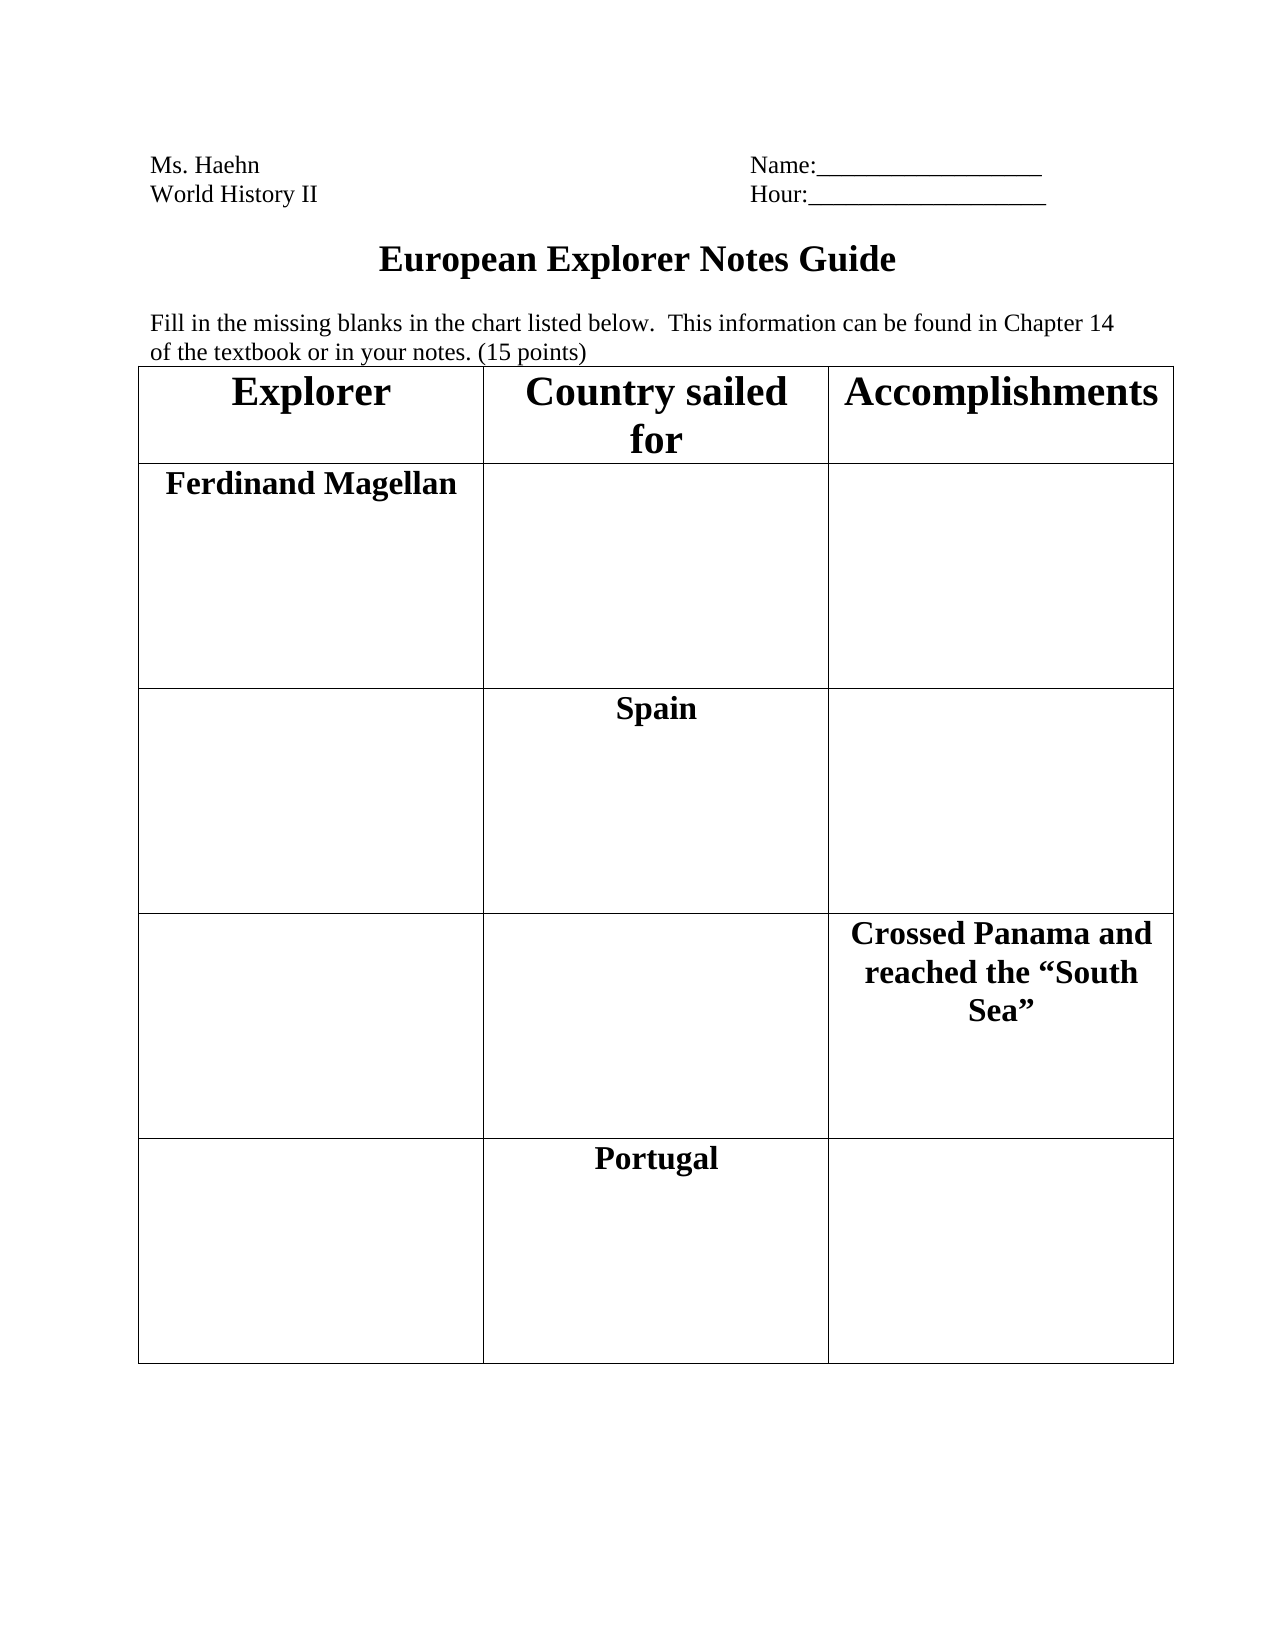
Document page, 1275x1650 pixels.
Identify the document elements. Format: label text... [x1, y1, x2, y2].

table_cell [139, 1139, 483, 1362]
table_cell Portugal [484, 1139, 828, 1362]
table_cell [829, 464, 1173, 687]
text Ms. Haehn Name:__________________ [150, 150, 1125, 179]
table_cell [139, 689, 483, 912]
table_cell Ferdinand Magellan [139, 464, 483, 687]
table_header Explorer [139, 367, 483, 462]
table_header Country sailed for [484, 367, 828, 462]
table_cell [829, 689, 1173, 912]
table_cell [139, 914, 483, 1137]
table_cell Crossed Panama and reached the “South Sea” [829, 914, 1173, 1137]
table_cell [829, 1139, 1173, 1362]
table_cell Spain [484, 689, 828, 912]
table_cell [484, 464, 828, 687]
text Fill in the missing blanks in the chart listed below. This information can be found in Chapter 14 of the textbook or in your notes. (15 points) [150, 308, 1125, 366]
table_header Accomplishments [829, 367, 1173, 462]
table_cell [484, 914, 828, 1137]
text World History II Hour:___________________ [150, 179, 1125, 207]
text European Explorer Notes Guide [150, 236, 1125, 279]
